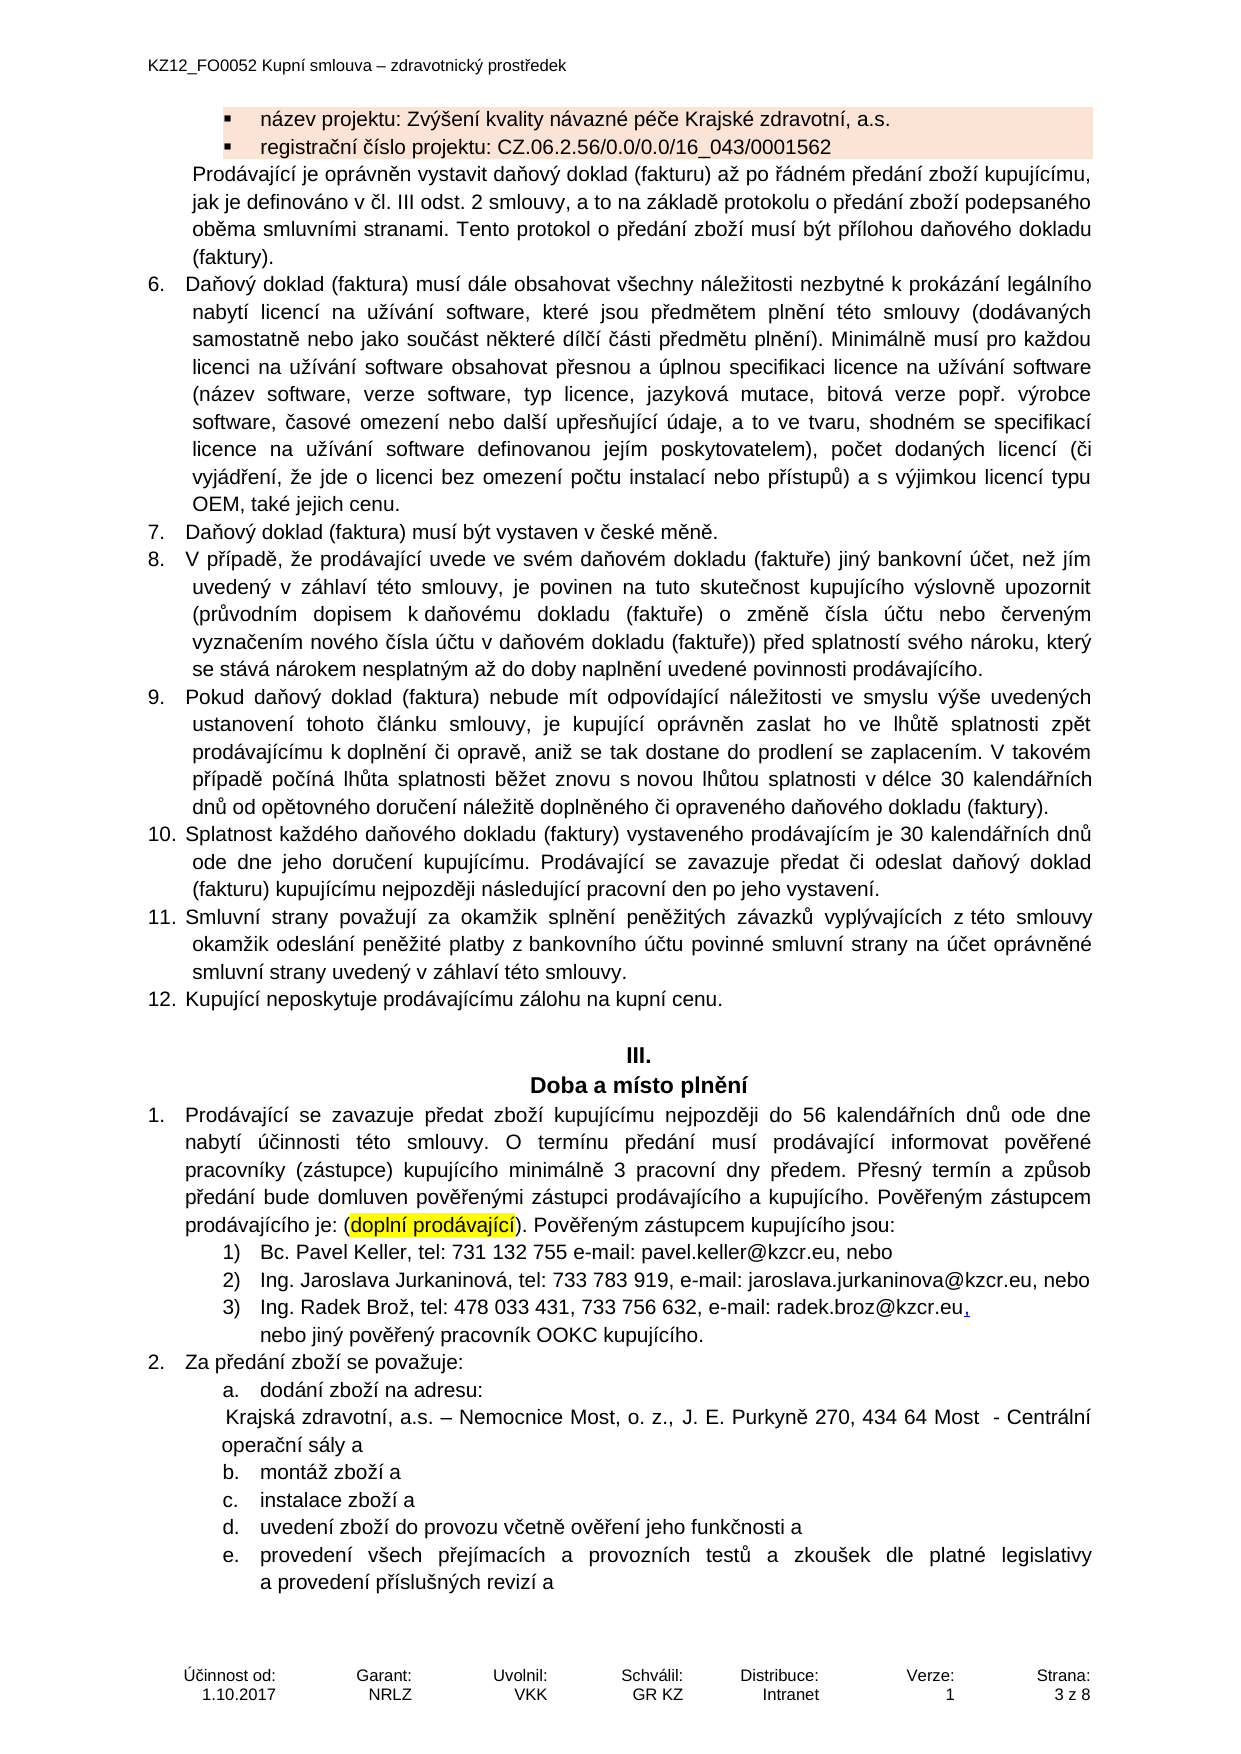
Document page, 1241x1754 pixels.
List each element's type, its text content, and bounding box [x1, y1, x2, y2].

list dodání zboží na adresu: [222, 1378, 1093, 1402]
text III. [185, 1042, 1093, 1068]
list Za předání zboží se považuje: [148, 1350, 1093, 1374]
list Ing. Jaroslava Jurkaninová, tel: 733 783 919, e-mail: jaroslava.jurkaninova@kzcr.eu, nebo [222, 1268, 1093, 1292]
list Daňový doklad (faktura) musí dále obsahovat všechny náležitosti nezbytné k prokázání legálního nabytí licencí na užívání software, které jsou předmětem plnění této smlouvy (dodávaných samostatně nebo jako součást některé dílčí části předmětu plnění). Minimálně musí pro každou licenci na užívání software obsahovat přesnou a úplnou specifikaci licence na užívání software (název software, verze software, typ licence, jazyková mutace, bitová verze popř. výrobce software, časové omezení nebo další upřesňující údaje, a to ve tvaru, shodném se specifikací licence na užívání software definovanou jejím poskytovatelem), počet dodaných licencí (či vyjádření, že jde o licenci bez omezení počtu instalací nebo přístupů) a s výjimkou licencí typu OEM, také jejich cenu. [148, 272, 1093, 516]
list Bc. Pavel Keller, tel: 731 132 755 e-mail: pavel.keller@kzcr.eu, nebo [222, 1240, 1093, 1264]
list uvedení zboží do provozu včetně ověření jeho funkčnosti a [222, 1515, 1093, 1539]
subtitle Doba a místo plnění [185, 1072, 1093, 1099]
list Smluvní strany považují za okamžik splnění peněžitých závazků vyplývajících z této smlouvy okamžik odeslání peněžité platby z bankovního účtu povinné smluvní strany na účet oprávněné smluvní strany uvedený v záhlaví této smlouvy. [148, 905, 1093, 984]
list instalace zboží a [222, 1488, 1093, 1512]
list Ing. Radek Brož, tel: 478 033 431, 733 756 632, e-mail: radek.broz@kzcr.eu, [222, 1295, 1093, 1319]
list Splatnost každého daňového dokladu (faktury) vystaveného prodávajícím je 30 kalendářních dnů ode dne jeho doručení kupujícímu. Prodávající se zavazuje předat či odeslat daňový doklad (fakturu) kupujícímu nejpozději následující pracovní den po jeho vystavení. [148, 822, 1093, 901]
list Pokud daňový doklad (faktura) nebude mít odpovídající náležitosti ve smyslu výše uvedených ustanovení tohoto článku smlouvy, je kupující oprávněn zaslat ho ve lhůtě splatnosti zpět prodávajícímu k doplnění či opravě, aniž se tak dostane do prodlení se zaplacením. V takovém případě počíná lhůta splatnosti běžet znovu s novou lhůtou splatnosti v délce 30 kalendářních dnů od opětovného doručení náležitě doplněného či opraveného daňového dokladu (faktury). [148, 685, 1093, 819]
list Daňový doklad (faktura) musí být vystaven v české měně. [148, 520, 1093, 544]
list provedení všech přejímacích a provozních testů a zkoušek dle platné legislativy a provedení příslušných revizí a [222, 1543, 1093, 1594]
text nebo jiný pověřený pracovník OOKC kupujícího. [260, 1323, 1093, 1347]
list registrační číslo projektu: CZ.06.2.56/0.0/0.0/16_043/0001562 [223, 134, 1093, 159]
list název projektu: Zvýšení kvality návazné péče Krajské zdravotní, a.s. [223, 107, 1093, 131]
list montáž zboží a [222, 1460, 1093, 1484]
list Kupující neposkytuje prodávajícímu zálohu na kupní cenu. [148, 987, 1093, 1011]
text Prodávající je oprávněn vystavit daňový doklad (fakturu) až po řádném předání zboží kupujícímu, jak je definováno v čl. III odst. 2 smlouvy, a to na základě protokolu o předání zboží podepsaného oběma smluvními stranami. Tento protokol o předání zboží musí být přílohou daňového dokladu (faktury). [192, 162, 1093, 269]
text Krajská zdravotní, a.s. – Nemocnice Most, o. z., J. E. Purkyně 270, 434 64 Most - Centrální operační sály a [221, 1405, 1093, 1457]
list Prodávající se zavazuje předat zboží kupujícímu nejpozději do 56 kalendářních dnů ode dne nabytí účinnosti této smlouvy. O termínu předání musí prodávající informovat pověřené pracovníky (zástupce) kupujícího minimálně 3 pracovní dny předem. Přesný termín a způsob předání bude domluven pověřenými zástupci prodávajícího a kupujícího. Pověřeným zástupcem prodávajícího je: (doplní prodávající). Pověřeným zástupcem kupujícího jsou: [148, 1103, 1093, 1237]
list V případě, že prodávající uvede ve svém daňovém dokladu (faktuře) jiný bankovní účet, než jím uvedený v záhlaví této smlouvy, je povinen na tuto skutečnost kupujícího výslovně upozornit (průvodním dopisem k daňovému dokladu (faktuře) o změně čísla účtu nebo červeným vyznačením nového čísla účtu v daňovém dokladu (faktuře)) před splatností svého nároku, který se stává nárokem nesplatným až do doby naplnění uvedené povinnosti prodávajícího. [148, 547, 1093, 681]
